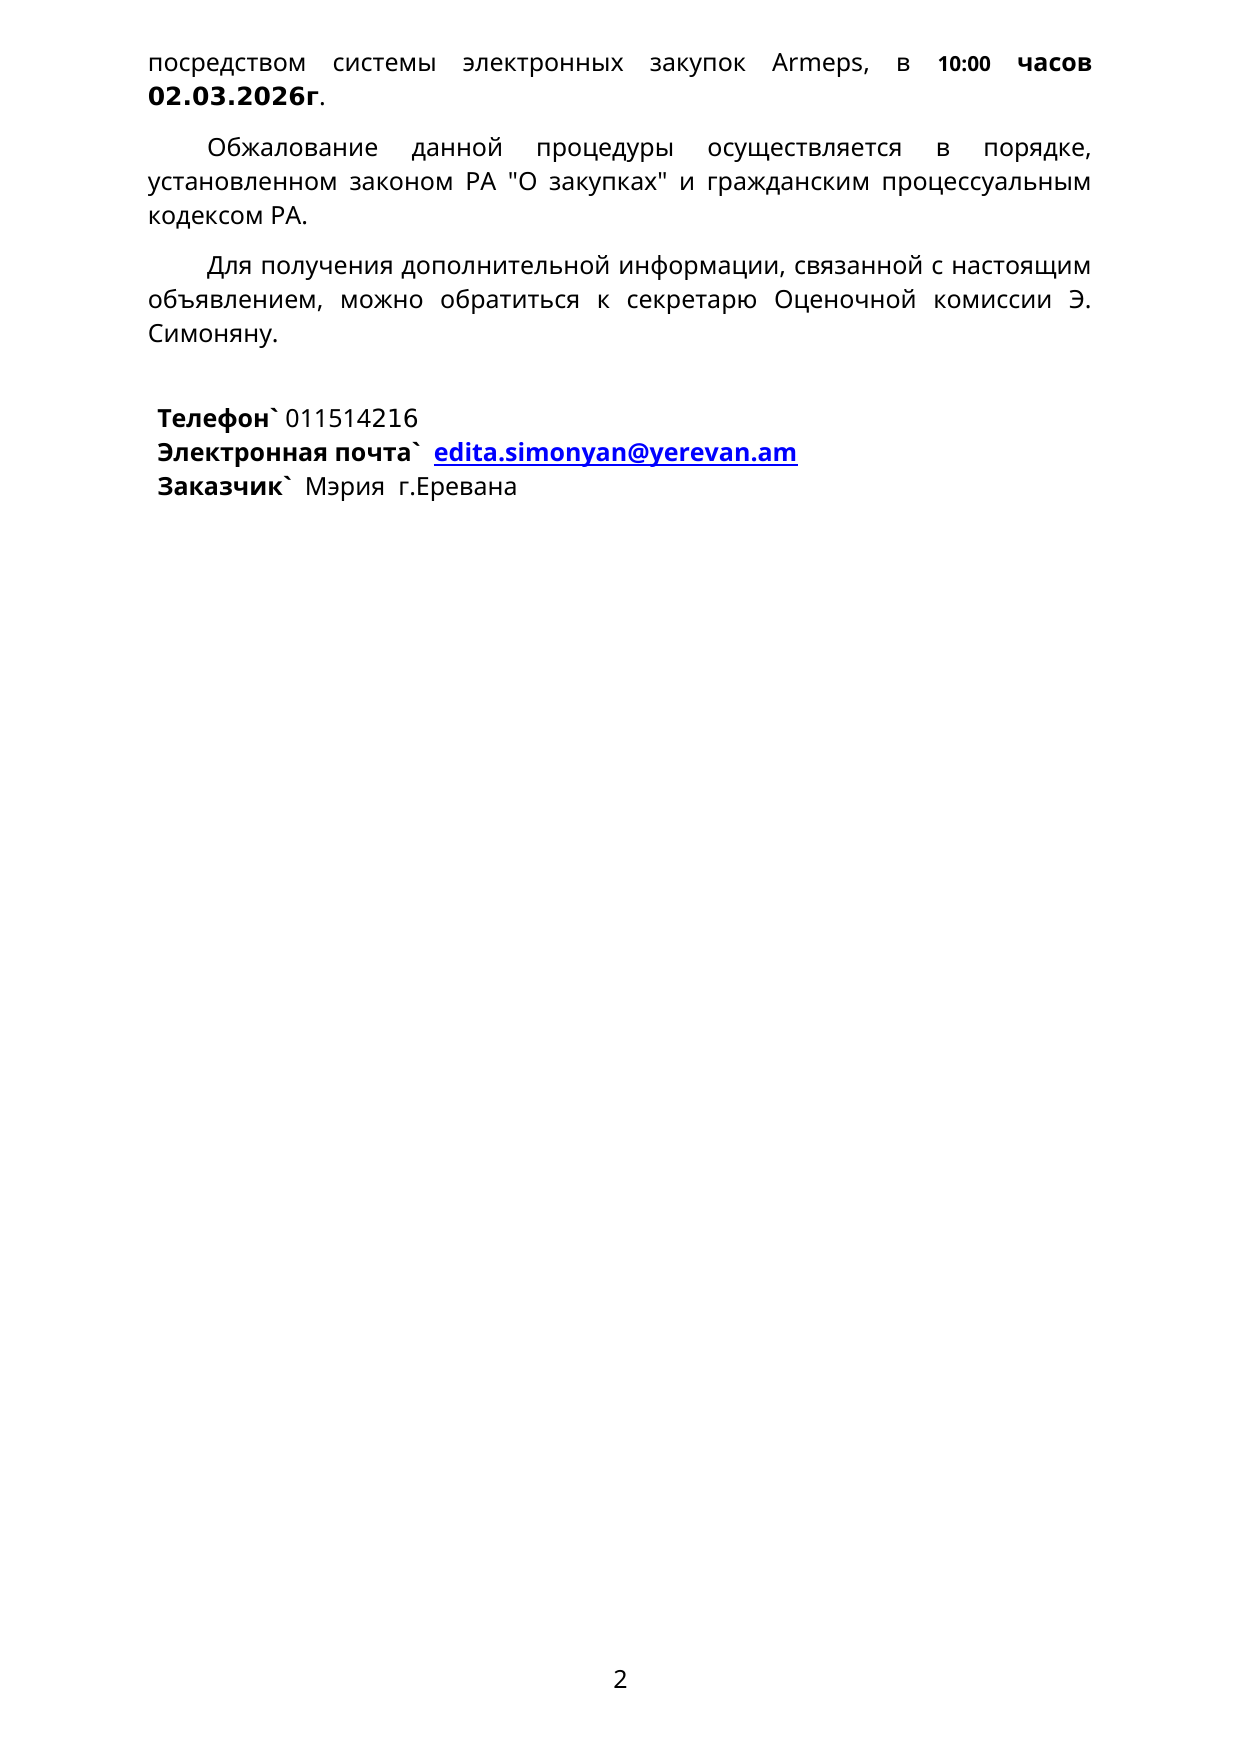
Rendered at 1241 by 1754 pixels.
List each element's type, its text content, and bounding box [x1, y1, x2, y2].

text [148, 44, 1092, 112]
text Обжалование данной процедуры осуществляется в порядке, установленном законом РА "О закупках" и гражданским процессуальным кодексом РА. [148, 129, 1092, 231]
text Заказчик` Мэрия г.Еревана [148, 469, 1092, 503]
text Электронная почта` edita.simonyan@yerevan.am [148, 435, 1092, 469]
text Телефон` 011514216 [148, 401, 1092, 435]
text Для получения дополнительной информации, связанной с настоящим объявлением, можно обратиться к секретарю Оценочной комиссии Э. Симоняну. [148, 248, 1092, 350]
